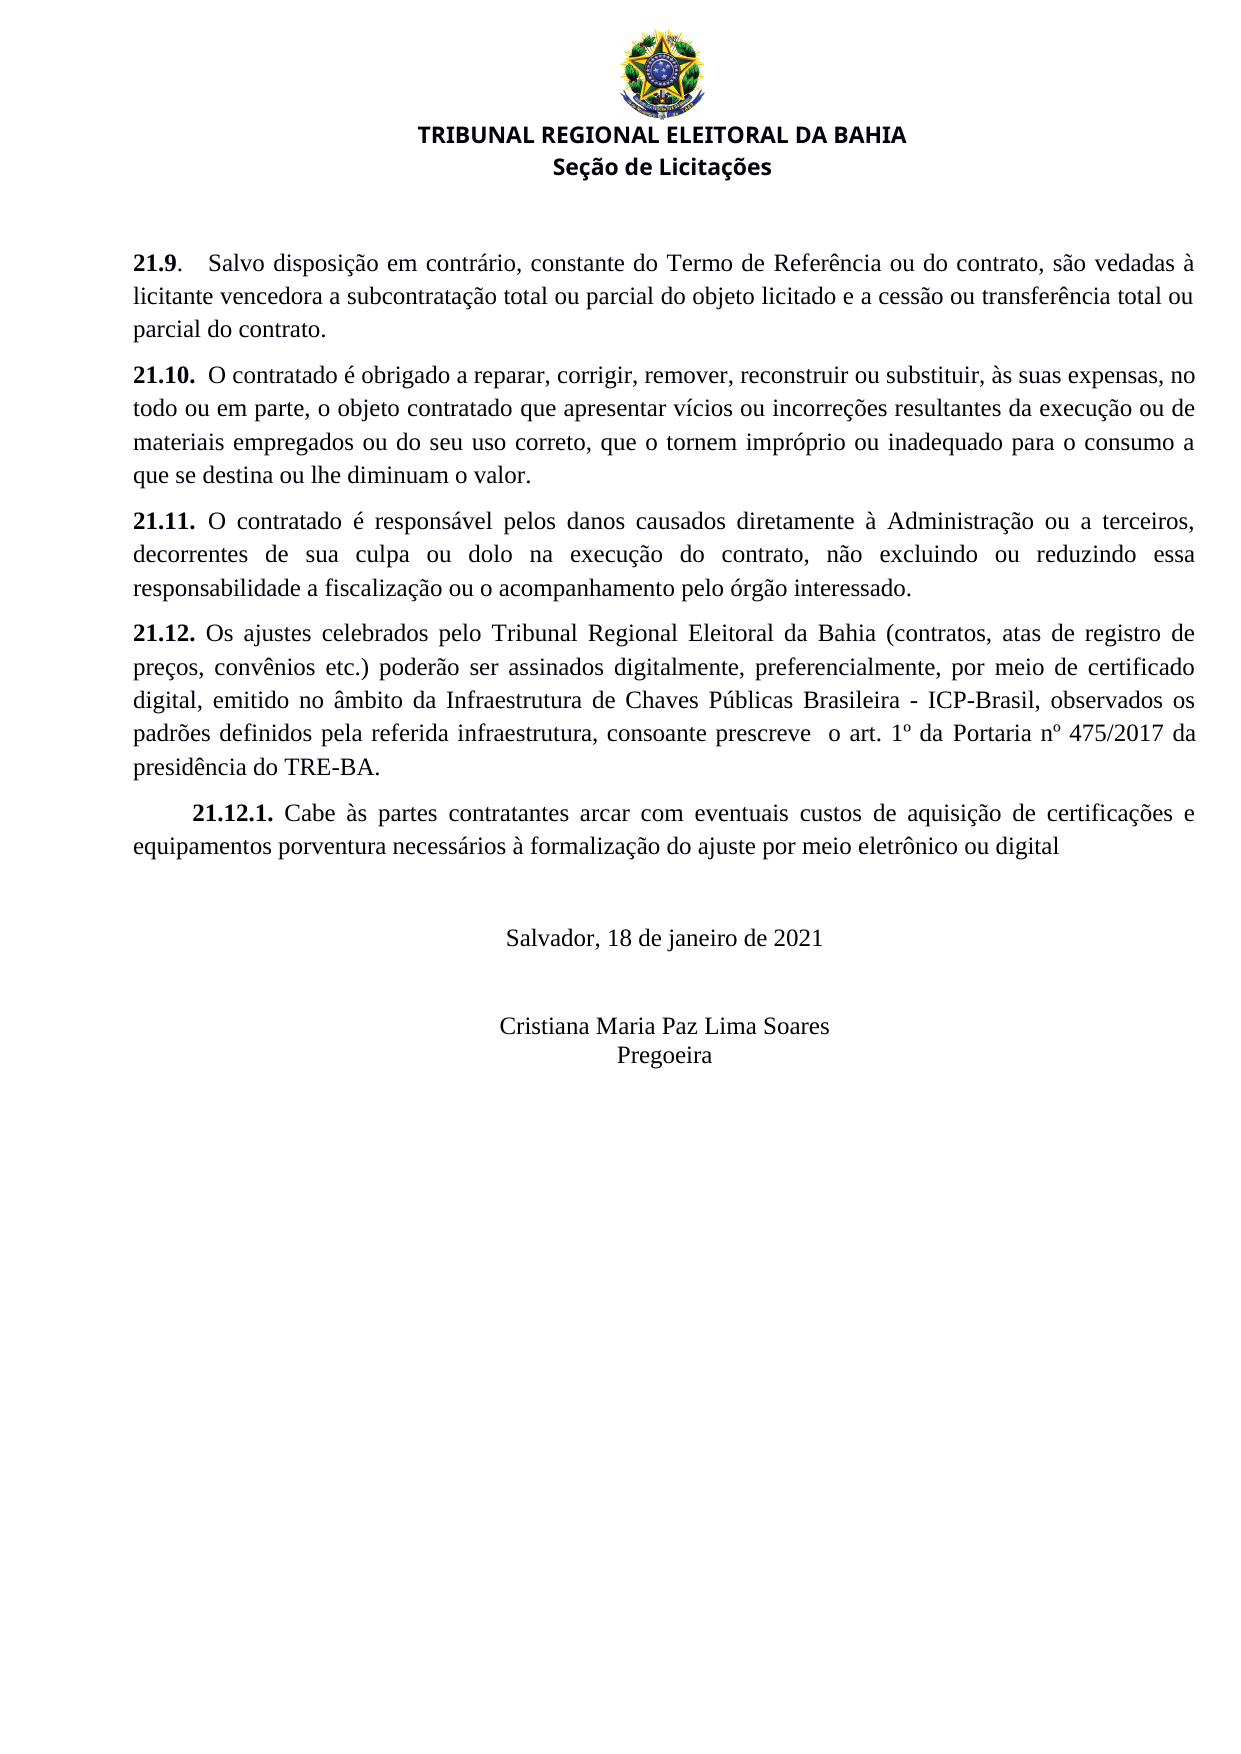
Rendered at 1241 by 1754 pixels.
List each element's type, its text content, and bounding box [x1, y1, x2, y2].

text 21.10. O contratado é obrigado a reparar, corrigir, remover, reconstruir ou substituir, às suas expensas, no todo ou em parte, o objeto contratado que apresentar vícios ou incorreções resultantes da execução ou de materiais empregados ou do seu uso correto, que o tornem impróprio ou inadequado para o consumo a que se destina ou lhe diminuam o valor. [133, 357, 1196, 490]
text 21.9. Salvo disposição em contrário, constante do Termo de Referência ou do contrato, são vedadas à licitante vencedora a subcontratação total ou parcial do objeto licitado e a cessão ou transferência total ou parcial do contrato. [133, 244, 1196, 344]
text 21.12. Os ajustes celebrados pelo Tribunal Regional Eleitoral da Bahia (contratos, atas de registro de preços, convênios etc.) poderão ser assinados digitalmente, preferencialmente, por meio de certificado digital, emitido no âmbito da Infraestrutura de Chaves Públicas Brasileira - ICP-Brasil, observados os padrões definidos pela referida infraestrutura, consoante prescreve o art. 1º da Portaria nº 475/2017 da presidência do TRE-BA. [133, 615, 1196, 782]
text Cristiana Maria Paz Lima Soares [133, 1011, 1196, 1040]
text 21.12.1. Cabe às partes contratantes arcar com eventuais custos de aquisição de certificações e equipamentos porventura necessários à formalização do ajuste por meio eletrônico ou digital [133, 794, 1196, 861]
text Salvador, 18 de janeiro de 2021 [133, 919, 1196, 953]
text Pregoeira [133, 1040, 1196, 1068]
text 21.11. O contratado é responsável pelos danos causados diretamente à Administração ou a terceiros, decorrentes de sua culpa ou dolo na execução do contrato, não excluindo ou reduzindo essa responsabilidade a fiscalização ou o acompanhamento pelo órgão interessado. [133, 503, 1196, 603]
